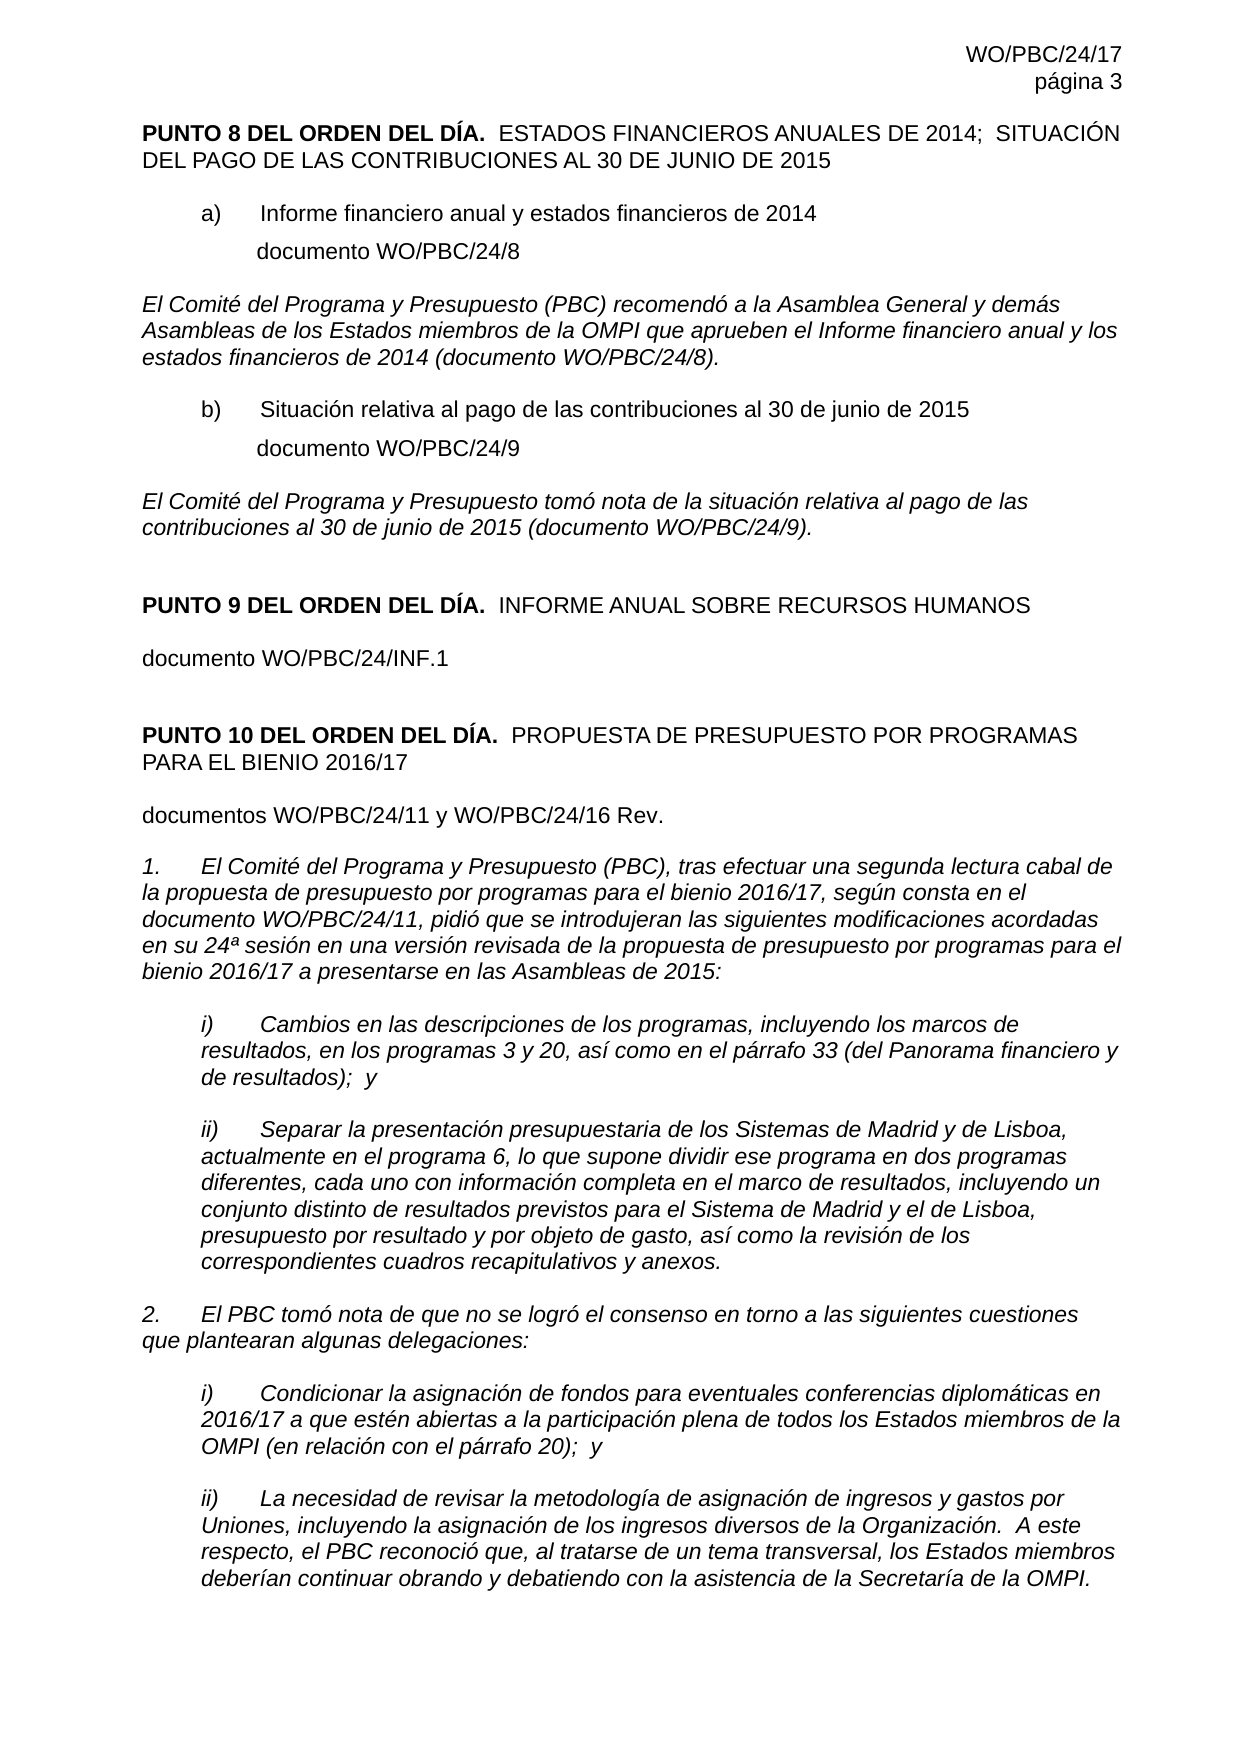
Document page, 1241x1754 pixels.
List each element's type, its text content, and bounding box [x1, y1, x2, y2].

text i) Condicionar la asignación de fondos para eventuales conferencias diplomáticas en 2016/17 a que estén abiertas a la participación plena de todos los Estados miembros de la OMPI (en relación con el párrafo 20); y [201, 1380, 1122, 1459]
text i) Cambios en las descripciones de los programas, incluyendo los marcos de resultados, en los programas 3 y 20, así como en el párrafo 33 (del Panorama financiero y de resultados); y [201, 1011, 1122, 1090]
text PUNTO 8 DEL ORDEN DEL DÍA. Estados financieros anuales de 2014; situación del pago de las contribuciones al 30 de junio de 2015 [142, 120, 1122, 173]
text documentos WO/PBC/24/11 y WO/PBC/24/16 Rev. [142, 802, 1122, 828]
text El Comité del Programa y Presupuesto tomó nota de la situación relativa al pago de las contribuciones al 30 de junio de 2015 (documento WO/PBC/24/9). [142, 488, 1122, 541]
text b) Situación relativa al pago de las contribuciones al 30 de junio de 2015 [201, 396, 1133, 423]
text documento WO/PBC/24/INF.1 [142, 645, 1122, 671]
text 2. El PBC tomó nota de que no se logró el consenso en torno a las siguientes cuestiones que plantearan algunas delegaciones: [142, 1301, 1122, 1354]
text ii) La necesidad de revisar la metodología de asignación de ingresos y gastos por Uniones, incluyendo la asignación de los ingresos diversos de la Organización. A este respecto, el PBC reconoció que, al tratarse de un tema transversal, los Estados miembros deberían continuar obrando y debatiendo con la asistencia de la Secretaría de la OMPI. [201, 1485, 1122, 1591]
text 1. El Comité del Programa y Presupuesto (PBC), tras efectuar una segunda lectura cabal de la propuesta de presupuesto por programas para el bienio 2016/17, según consta en el documento WO/PBC/24/11, pidió que se introdujeran las siguientes modificaciones acordadas en su 24ª sesión en una versión revisada de la propuesta de presupuesto por programas para el bienio 2016/17 a presentarse en las Asambleas de 2015: [142, 853, 1122, 985]
text ii) Separar la presentación presupuestaria de los Sistemas de Madrid y de Lisboa, actualmente en el programa 6, lo que supone dividir ese programa en dos programas diferentes, cada uno con información completa en el marco de resultados, incluyendo un conjunto distinto de resultados previstos para el Sistema de Madrid y el de Lisboa, presupuesto por resultado y por objeto de gasto, así como la revisión de los correspondientes cuadros recapitulativos y anexos. [201, 1116, 1122, 1274]
text documento WO/PBC/24/8 [256, 238, 1122, 265]
text El Comité del Programa y Presupuesto (PBC) recomendó a la Asamblea General y demás Asambleas de los Estados miembros de la OMPI que aprueben el Informe financiero anual y los estados financieros de 2014 (documento WO/PBC/24/8). [142, 291, 1122, 370]
text documento WO/PBC/24/9 [256, 435, 1133, 462]
text a) Informe financiero anual y estados financieros de 2014 [201, 199, 1122, 226]
text PUNTO 10 DEL ORDEN DEL DÍA. Propuesta de presupuesto por programas para el bienio 2016/17 [142, 722, 1122, 775]
text PUNTO 9 DEL ORDEN DEL DÍA. Informe anual sobre recursos humanos [142, 592, 1122, 618]
